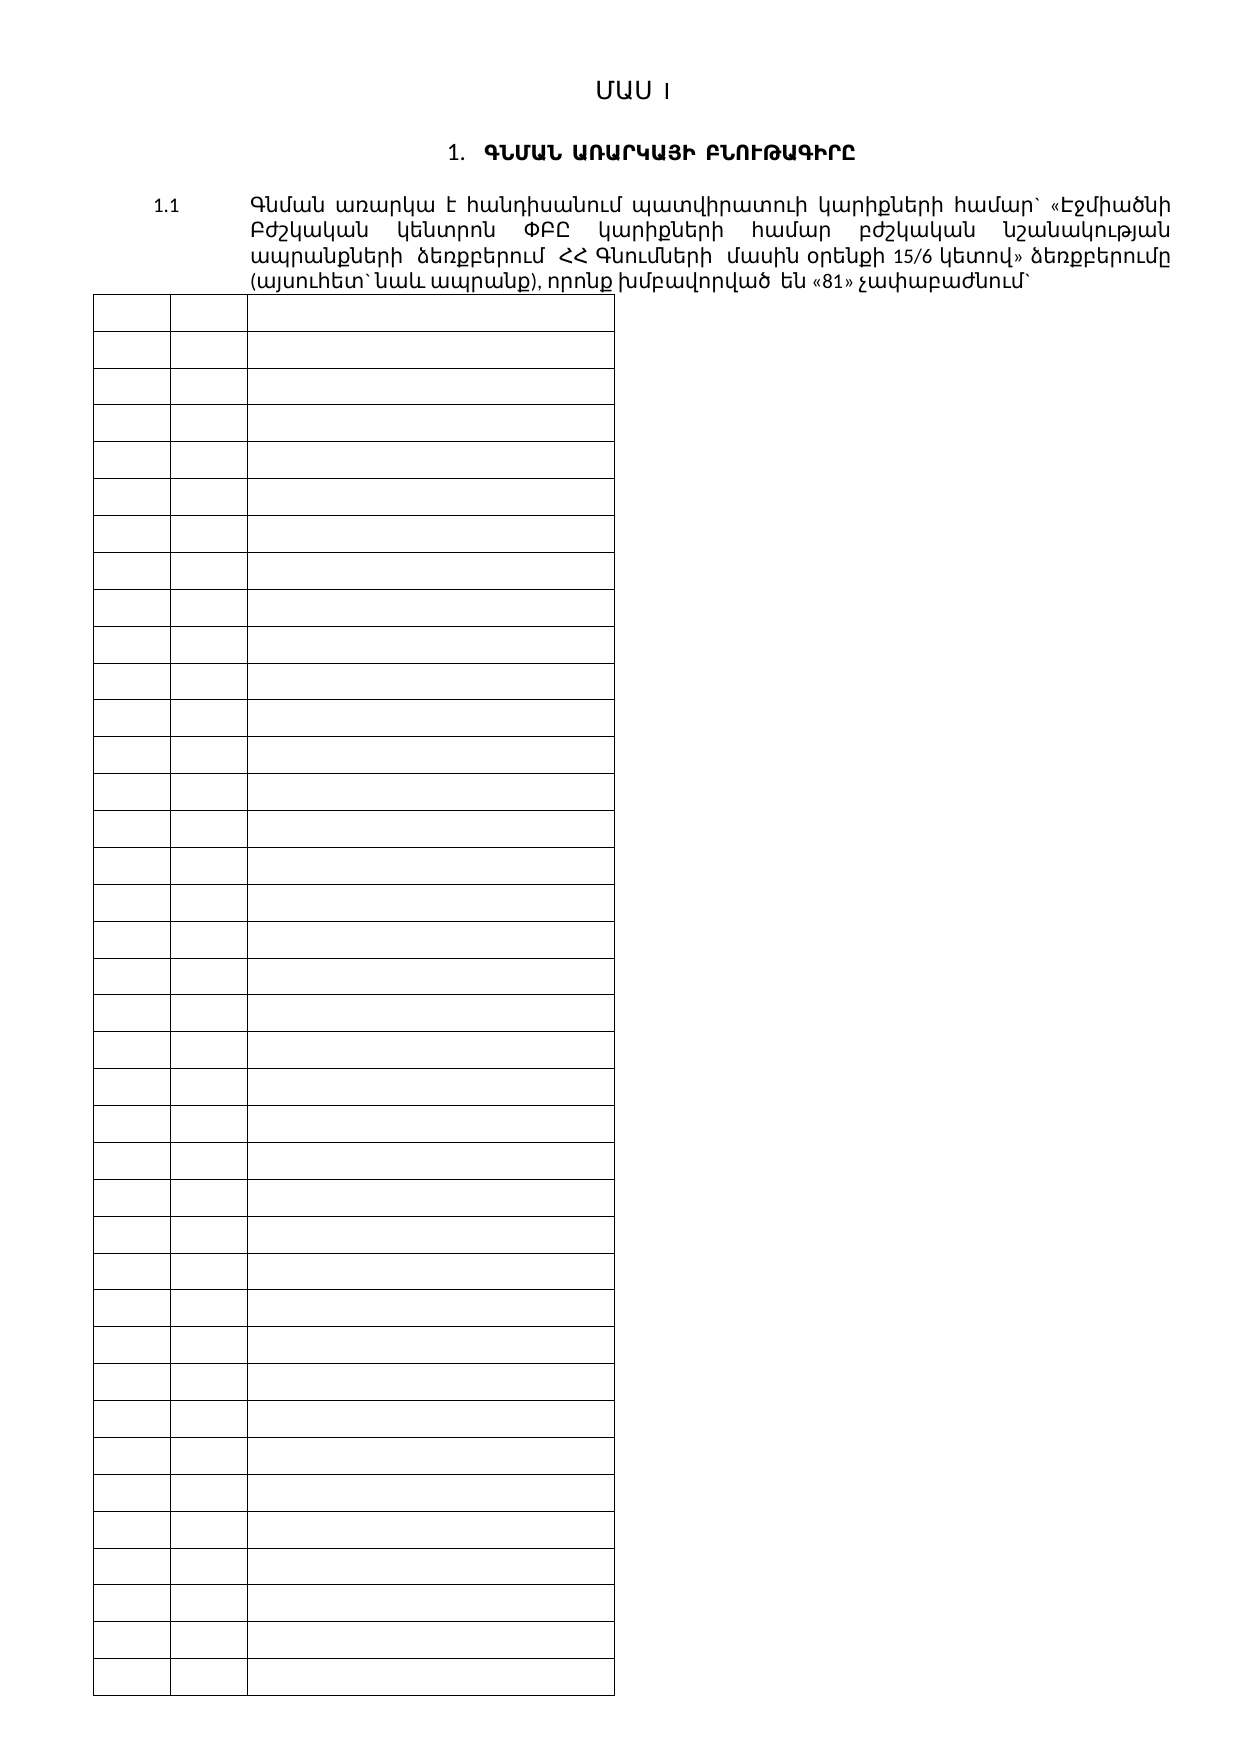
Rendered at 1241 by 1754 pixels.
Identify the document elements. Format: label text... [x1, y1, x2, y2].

list ԳՆՄԱՆ ԱՌԱՐԿԱՅԻ ԲՆՈՒԹԱԳԻՐԸ [131, 136, 1171, 167]
subtitle Գնման առարկա է հանդիսանում պատվիրատուի կարիքների համար` «Էջմիածնի Բժշկական կենտրոն ՓԲԸ կարիքների համար բժշկական նշանակության ապրանքների ձեռքբերում ՀՀ Գնումների մասին օրենքի 15/6 կետով» ձեռքբերումը (այսուհետ` նաև ապրանք), որոնք խմբավորված են «81» չափաբաժնում` [153, 192, 1171, 294]
text ՄԱՍ I [94, 75, 1171, 106]
